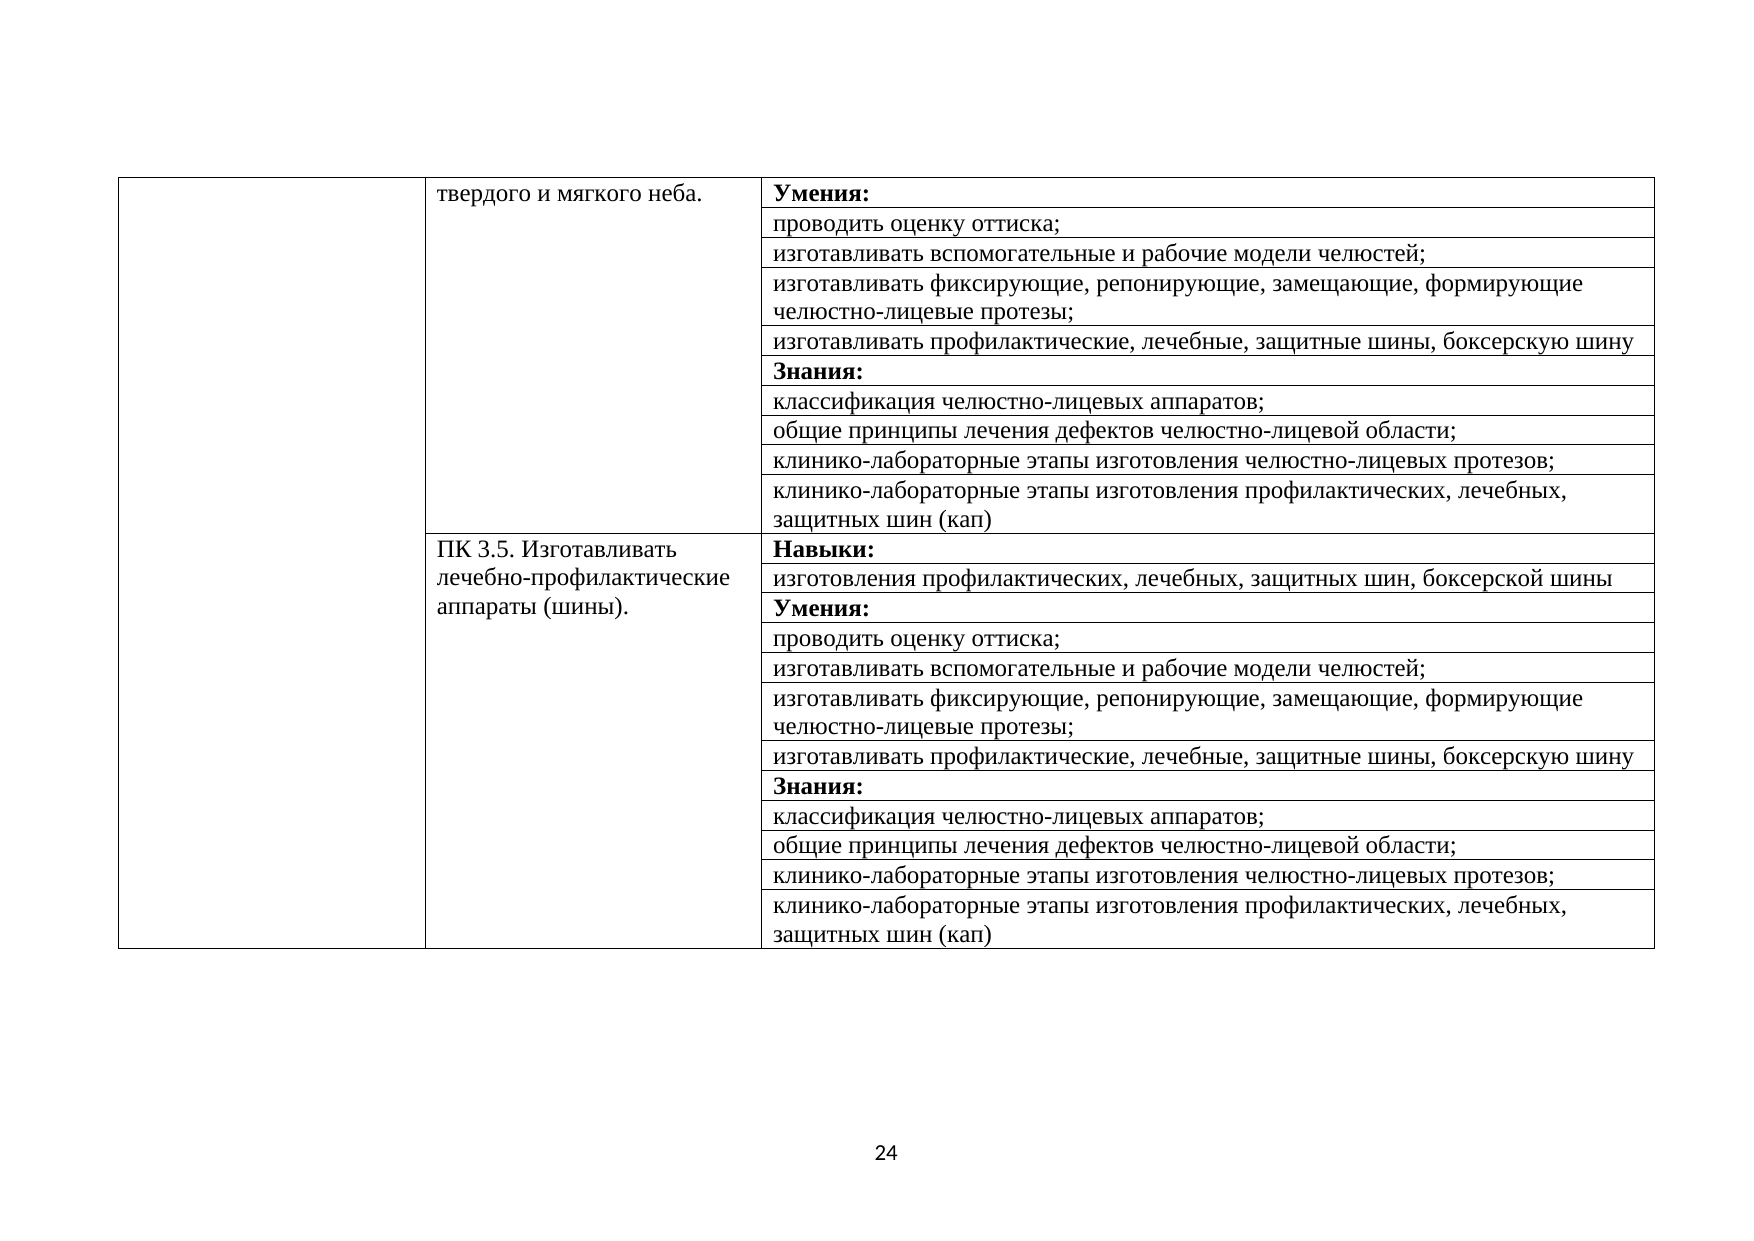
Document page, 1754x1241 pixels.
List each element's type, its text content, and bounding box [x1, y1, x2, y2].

table_cell изготавливать вспомогательные и рабочие модели челюстей; [762, 653, 1654, 682]
table_cell Знания: [762, 356, 1654, 385]
table_cell Умения: [762, 593, 1654, 622]
table_cell клинико-лабораторные этапы изготовления челюстно-лицевых протезов; [762, 445, 1654, 474]
table_cell общие принципы лечения дефектов челюстно-лицевой области; [762, 416, 1654, 444]
table_cell Знания: [762, 771, 1654, 800]
table_cell изготавливать вспомогательные и рабочие модели челюстей; [762, 238, 1654, 267]
table_cell Умения: [762, 178, 1654, 207]
table_cell классификация челюстно-лицевых аппаратов; [762, 386, 1654, 414]
table_cell изготавливать фиксирующие, репонирующие, замещающие, формирующие челюстно-лицевые протезы; [762, 268, 1654, 325]
table_cell классификация челюстно-лицевых аппаратов; [762, 801, 1654, 829]
table_cell изготавливать профилактические, лечебные, защитные шины, боксерскую шину [762, 741, 1654, 770]
table_cell изготавливать фиксирующие, репонирующие, замещающие, формирующие челюстно-лицевые протезы; [762, 683, 1654, 740]
table_cell клинико-лабораторные этапы изготовления профилактических, лечебных, защитных шин (кап) [762, 475, 1654, 533]
table_cell Навыки: [762, 534, 1654, 562]
table_cell проводить оценку оттиска; [762, 208, 1654, 237]
table_cell общие принципы лечения дефектов челюстно-лицевой области; [762, 831, 1654, 859]
table_cell ПК 3.5. Изготавливать лечебно-профилактические аппараты (шины). [426, 534, 761, 948]
table_cell клинико-лабораторные этапы изготовления челюстно-лицевых протезов; [762, 860, 1654, 889]
table_cell клинико-лабораторные этапы изготовления профилактических, лечебных, защитных шин (кап) [762, 890, 1654, 948]
table_cell изготовления профилактических, лечебных, защитных шин, боксерской шины [762, 564, 1654, 592]
table_cell проводить оценку оттиска; [762, 623, 1654, 652]
table_cell изготавливать профилактические, лечебные, защитные шины, боксерскую шину [762, 326, 1654, 355]
